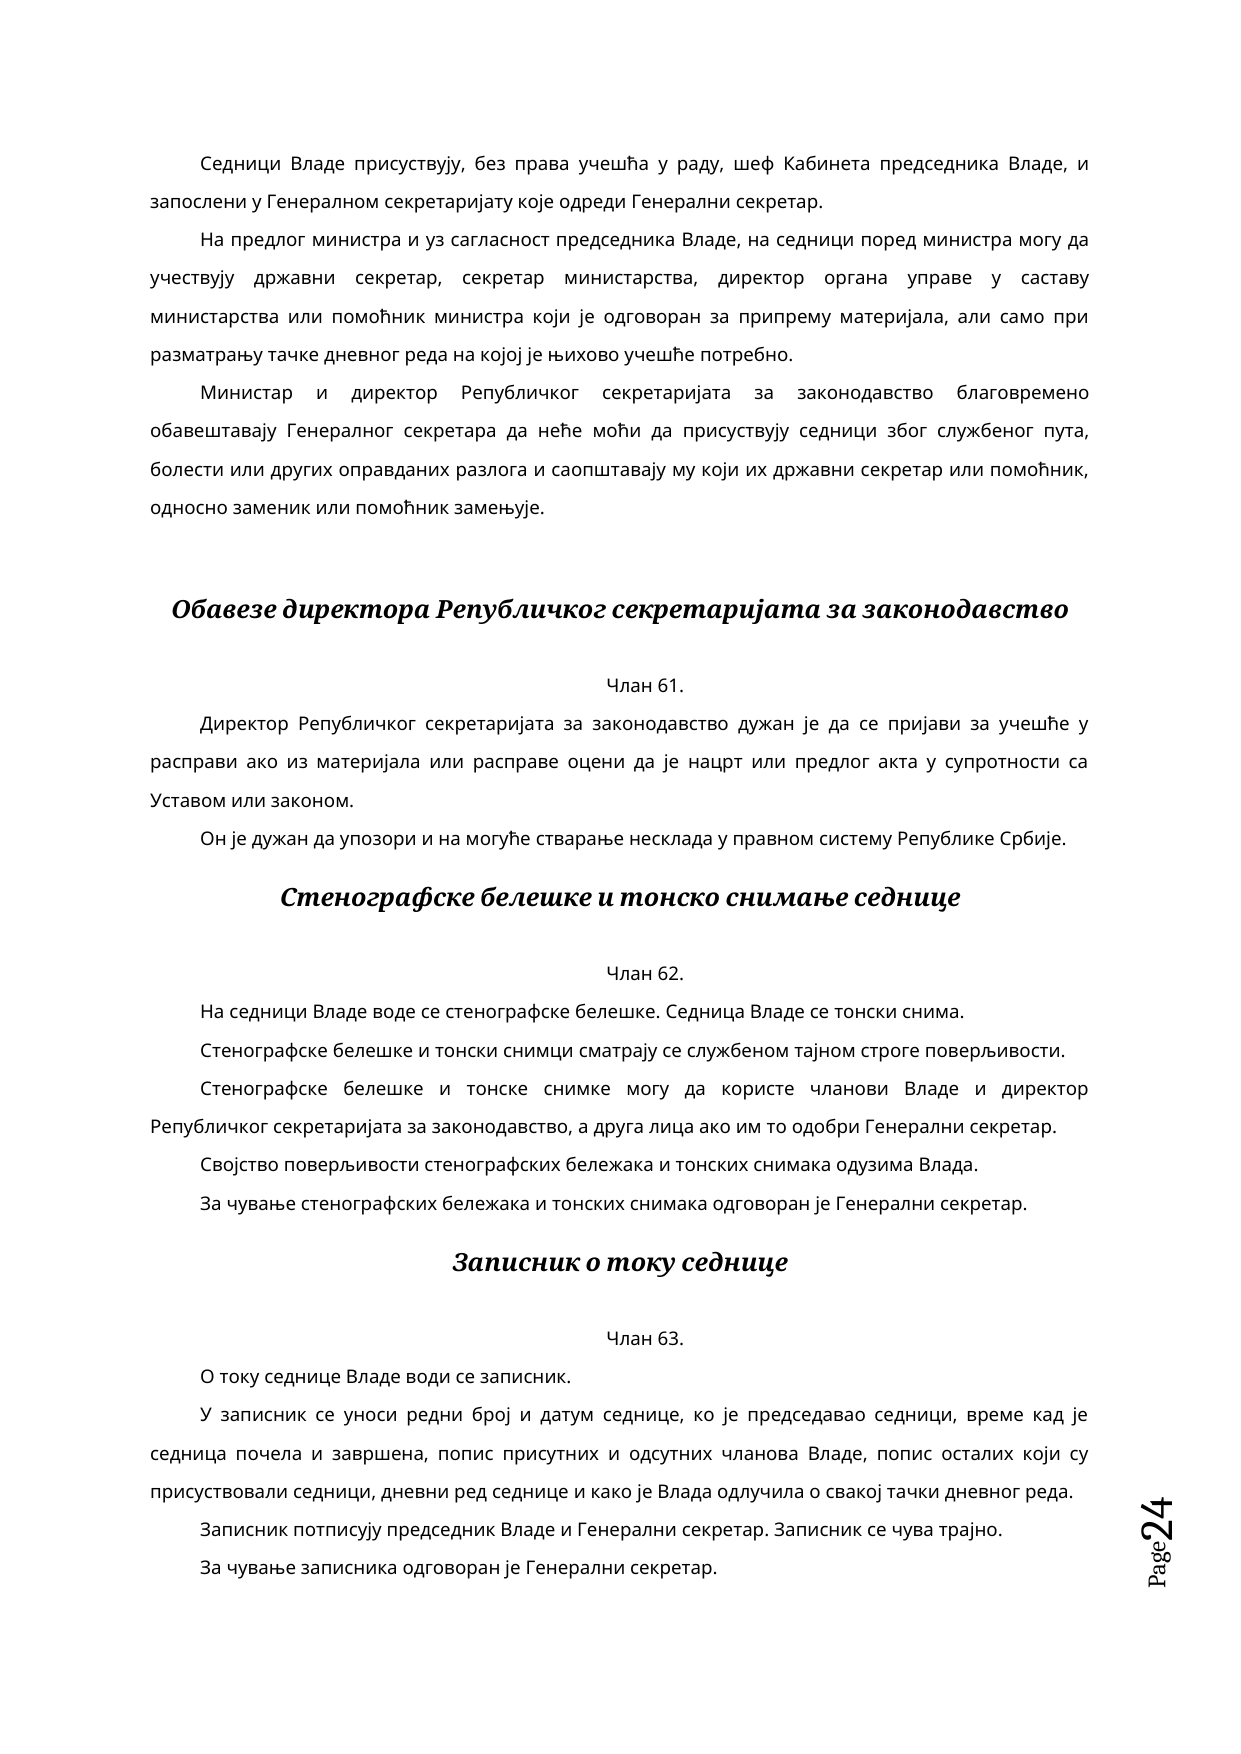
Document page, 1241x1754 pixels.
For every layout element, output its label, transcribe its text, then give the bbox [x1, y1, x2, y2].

text Директор Републичког секретаријата за законодавство дужан је да се пријави за учешће у расправи ако из материјала или расправе оцени да је нацрт или предлог акта у супротности са Уставом или законом. [150, 711, 1090, 813]
text На седници Владе воде се стенографске белешке. Седница Владе се тонски снима. [150, 999, 1090, 1024]
text Својство поверљивости стенографских бележака и тонских снимака одузима Влада. [150, 1152, 1090, 1177]
text Стенографске белешке и тонске снимке могу да користе чланови Владе и директор Републичког секретаријата за законодавство, а друга лица ако им то одобри Генерални секретар. [150, 1075, 1090, 1139]
subtitle Записник о току седнице [150, 1249, 1090, 1278]
text За чување стенографских бележака и тонских снимака одговоран је Генерални секретар. [150, 1190, 1090, 1215]
text Стенографске белешке и тонски снимци сматрају се службеном тајном строге поверљивости. [150, 1037, 1090, 1062]
text Он је дужан да упозори и на могуће стварање несклада у правном систему Републике Србије. [150, 825, 1090, 851]
text Члан 63. [150, 1325, 1090, 1351]
text За чување записника одговоран је Генерални секретар. [150, 1554, 1090, 1580]
subtitle Стенографске белешке и тонско снимање седнице [150, 884, 1090, 913]
text О току седнице Владе води се записник. [150, 1363, 1090, 1389]
text Члан 61. [150, 672, 1090, 698]
text Записник потписују председник Владе и Генерални секретар. Записник се чува трајно. [150, 1516, 1090, 1542]
text У записник се уноси редни број и датум седнице, ко је председавао седници, време кад је седница почела и завршена, попис присутних и одсутних чланова Владе, попис осталих који су присуствовали седници, дневни ред седнице и како је Влада одлучила о свакој тачки дневног реда. [150, 1402, 1090, 1503]
text Министар и директор Републичког секретаријата за законодавство благовремено обавештавају Генералног секретара да неће моћи да присуствују седници због службеног пута, болести или других оправданих разлога и саопштавају му који их државни секретар или помоћник, односно заменик или помоћник замењује. [150, 379, 1090, 519]
text Седници Владе присуствују, без права учешћа у раду, шеф Кабинета председника Владе, и запослени у Генералном секретаријату које одреди Генерални секретар. [150, 150, 1090, 214]
text На предлог министра и уз сагласност председника Владе, на седници поред министра могу да учествују државни секретар, секретар министарства, директор органа управе у саставу министарства или помоћник министра који је одговоран за припрему материјала, али само при разматрању тачке дневног реда на којој је њихово учешће потребно. [150, 226, 1090, 367]
text Члан 62. [150, 961, 1090, 986]
subtitle Обавезе директора Републичког секретаријата за законодавство [150, 596, 1090, 625]
